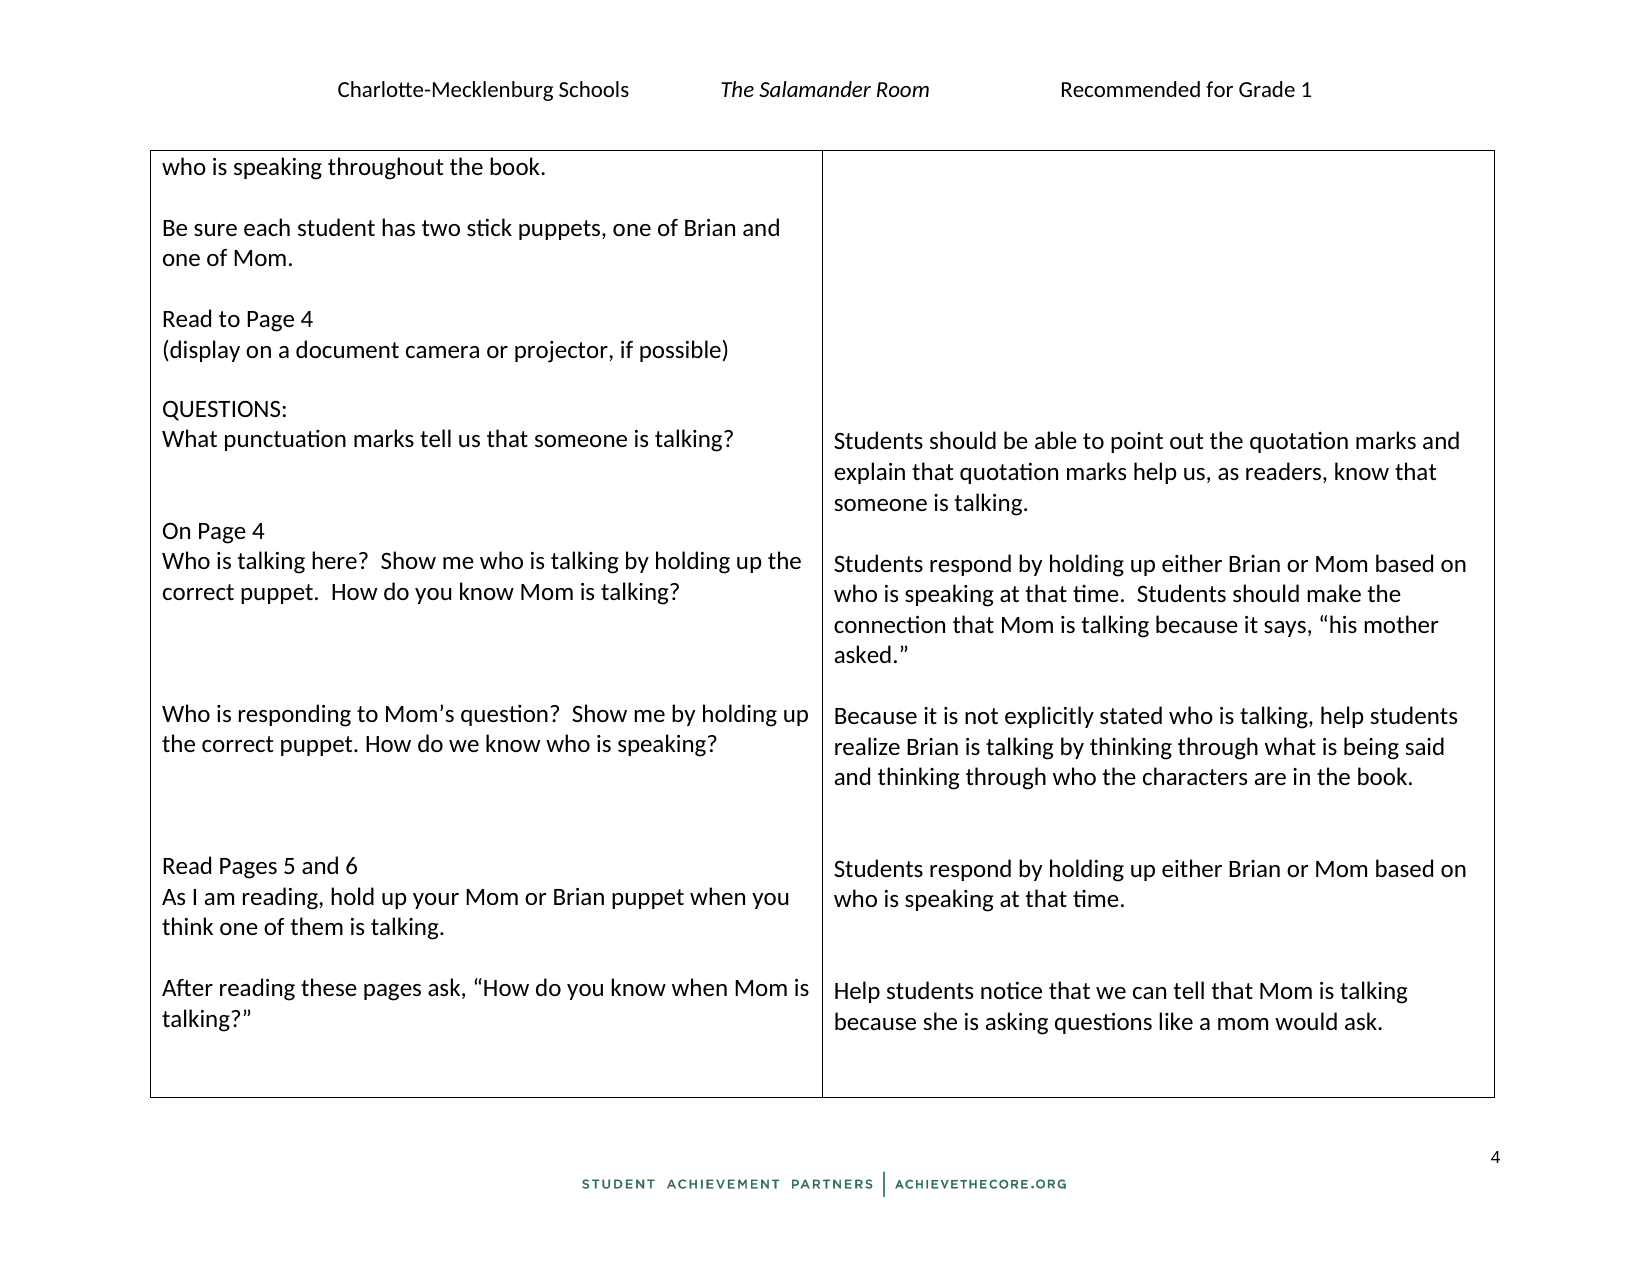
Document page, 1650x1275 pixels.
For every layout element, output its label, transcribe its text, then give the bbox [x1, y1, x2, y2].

picture [571, 1168, 1079, 1200]
